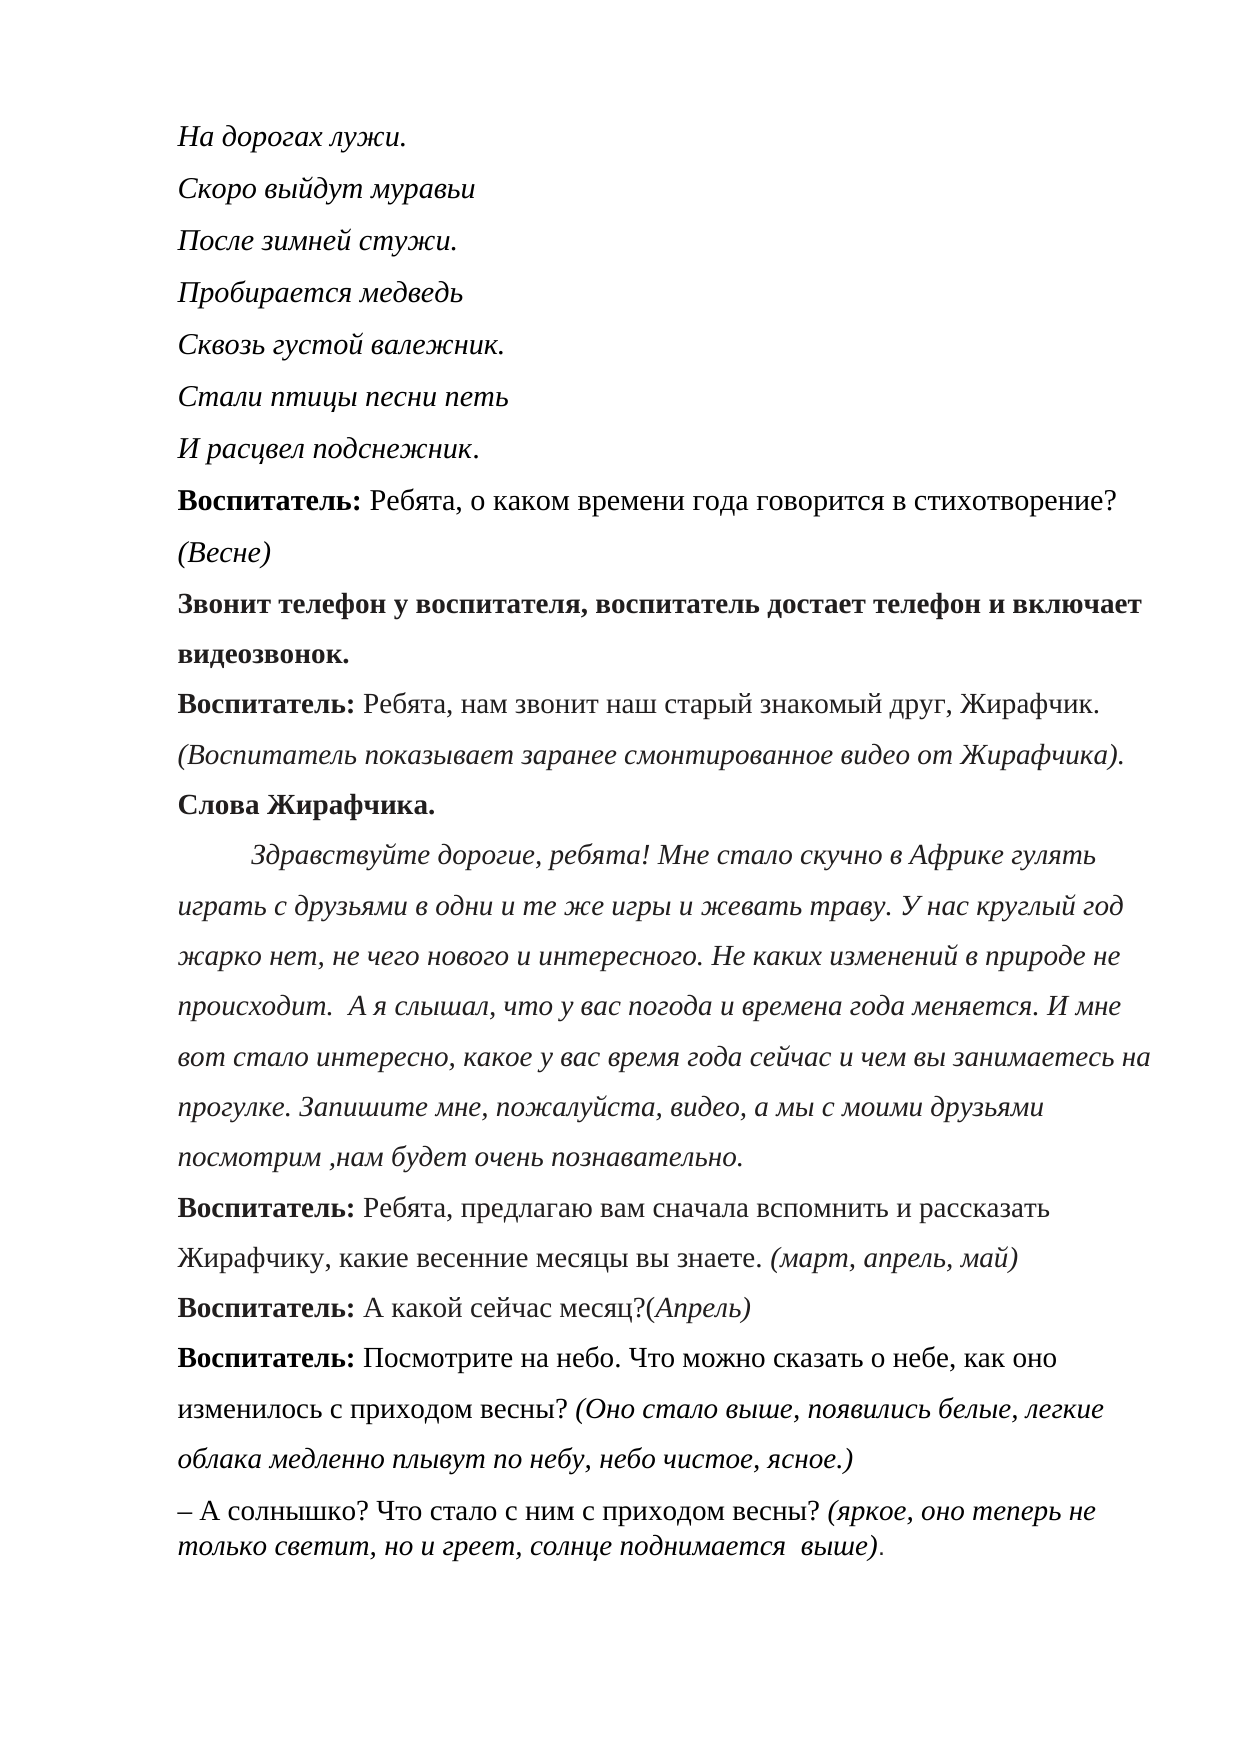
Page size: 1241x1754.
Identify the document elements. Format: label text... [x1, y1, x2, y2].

text Воспитатель: Ребята, предлагаю вам сначала вспомнить и рассказать Жирафчику, какие весенние месяцы вы знаете. (март, апрель, май) [177, 1190, 1152, 1273]
text Воспитатель: Посмотрите на небо. Что можно сказать о небе, как оно изменилось с приходом весны? (Оно стало выше, появились белые, легкие облака медленно плывут по небу, небо чистое, ясное.) [177, 1341, 1152, 1475]
text Воспитатель: Ребята, о каком времени года говорится в стихотворение?(Весне) [177, 482, 1152, 569]
text Слова Жирафчика. [177, 787, 1152, 821]
text Здравствуйте дорогие, ребята! Мне стало скучно в Африке гулять играть с друзьями в одни и те же игры и жевать траву. У нас круглый год жарко нет, не чего нового и интересного. Не каких изменений в природе не происходит. А я слышал, что у вас погода и времена года меняется. И мне вот стало интересно, какое у вас время года сейчас и чем вы занимаетесь на прогулке. Запишите мне, пожалуйста, видео, а мы с моими друзьями посмотрим ,нам будет очень познавательно. [177, 837, 1152, 1173]
text Воспитатель: Ребята, нам звонит наш старый знакомый друг, Жирафчик. (Воспитатель показывает заранее смонтированное видео от Жирафчика). [177, 687, 1152, 770]
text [177, 118, 1152, 465]
text – А солнышко? Что стало с ним с приходом весны? (яркое, оно теперь не только светит, но и греет, солнце поднимается выше). [177, 1492, 1152, 1562]
text Воспитатель: А какой сейчас месяц?(Апрель) [177, 1290, 1152, 1324]
text Звонит телефон у воспитателя, воспитатель достает телефон и включает видеозвонок. [177, 586, 1152, 670]
